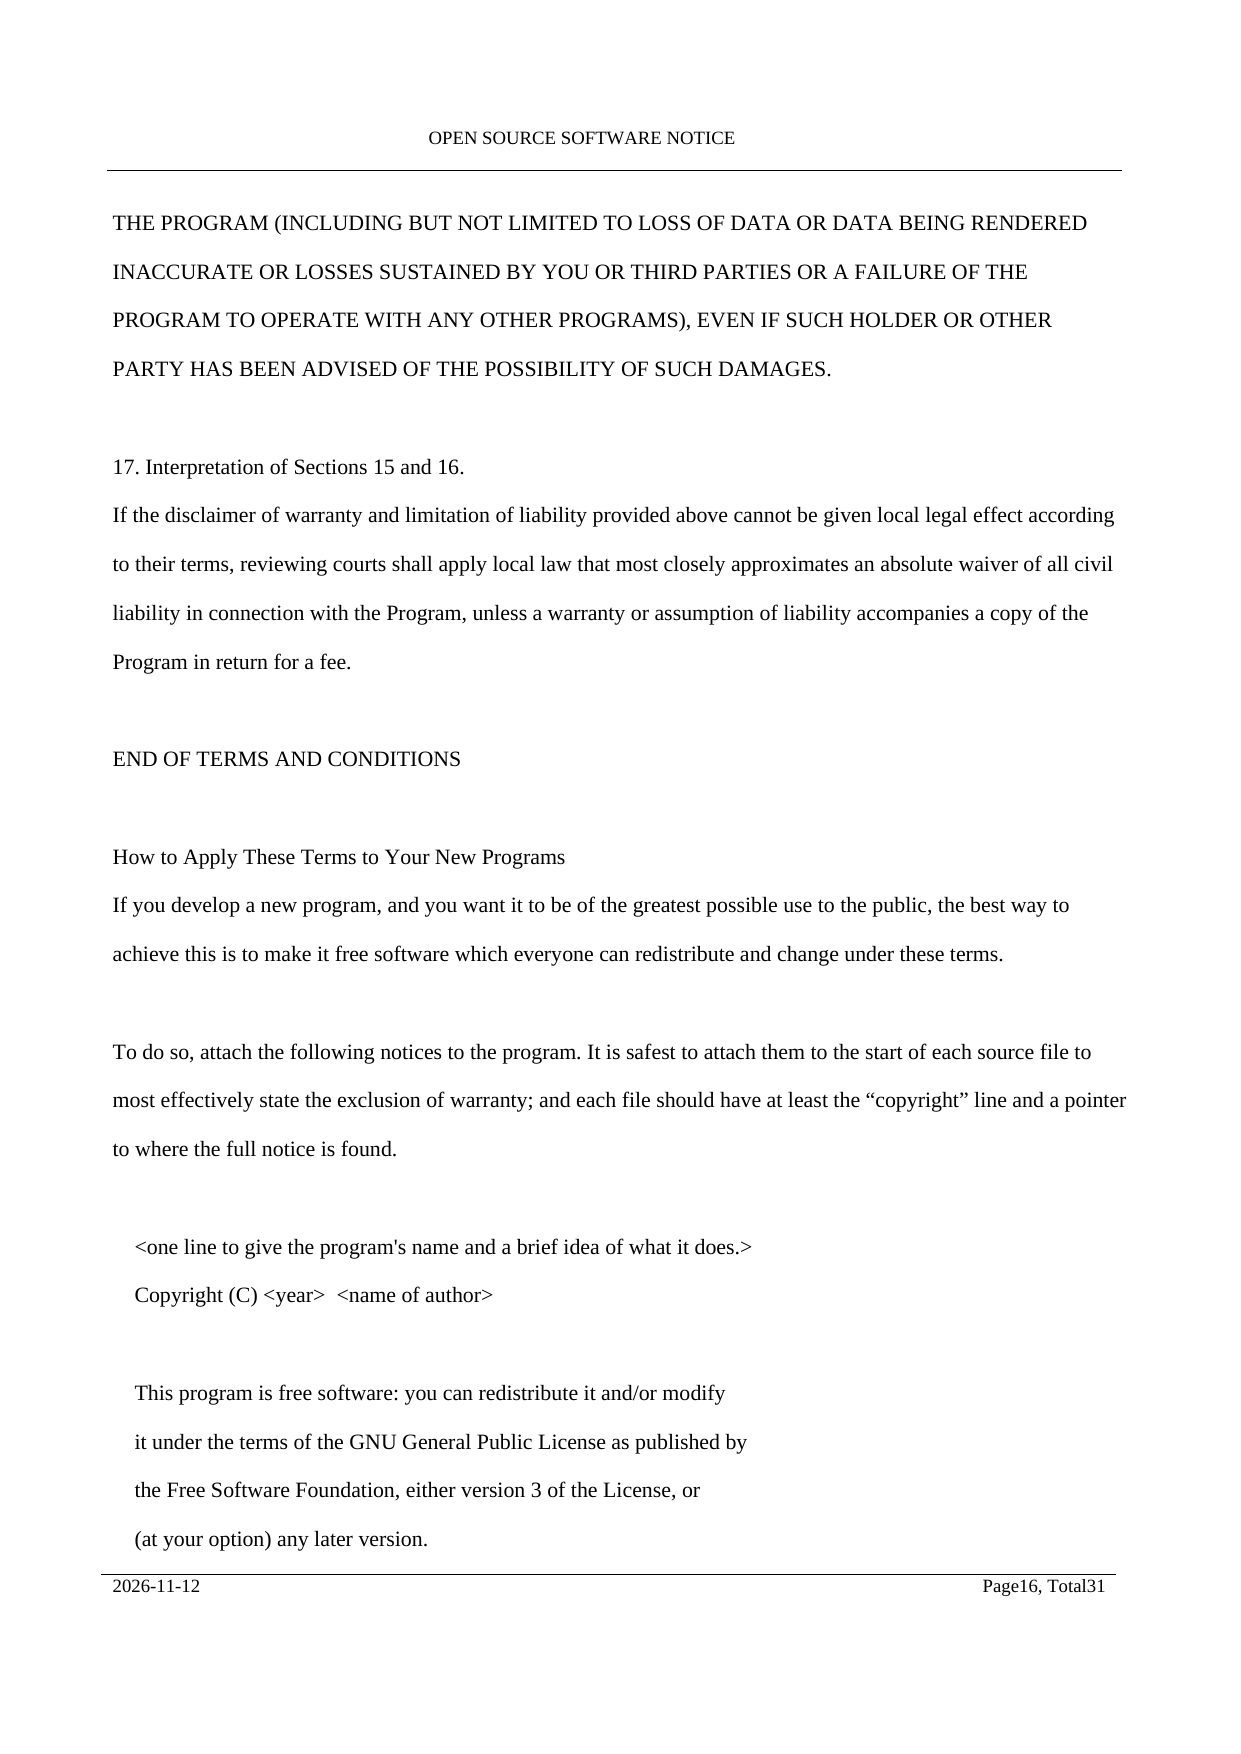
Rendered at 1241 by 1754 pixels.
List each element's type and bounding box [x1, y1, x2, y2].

text [112, 206, 1128, 1555]
